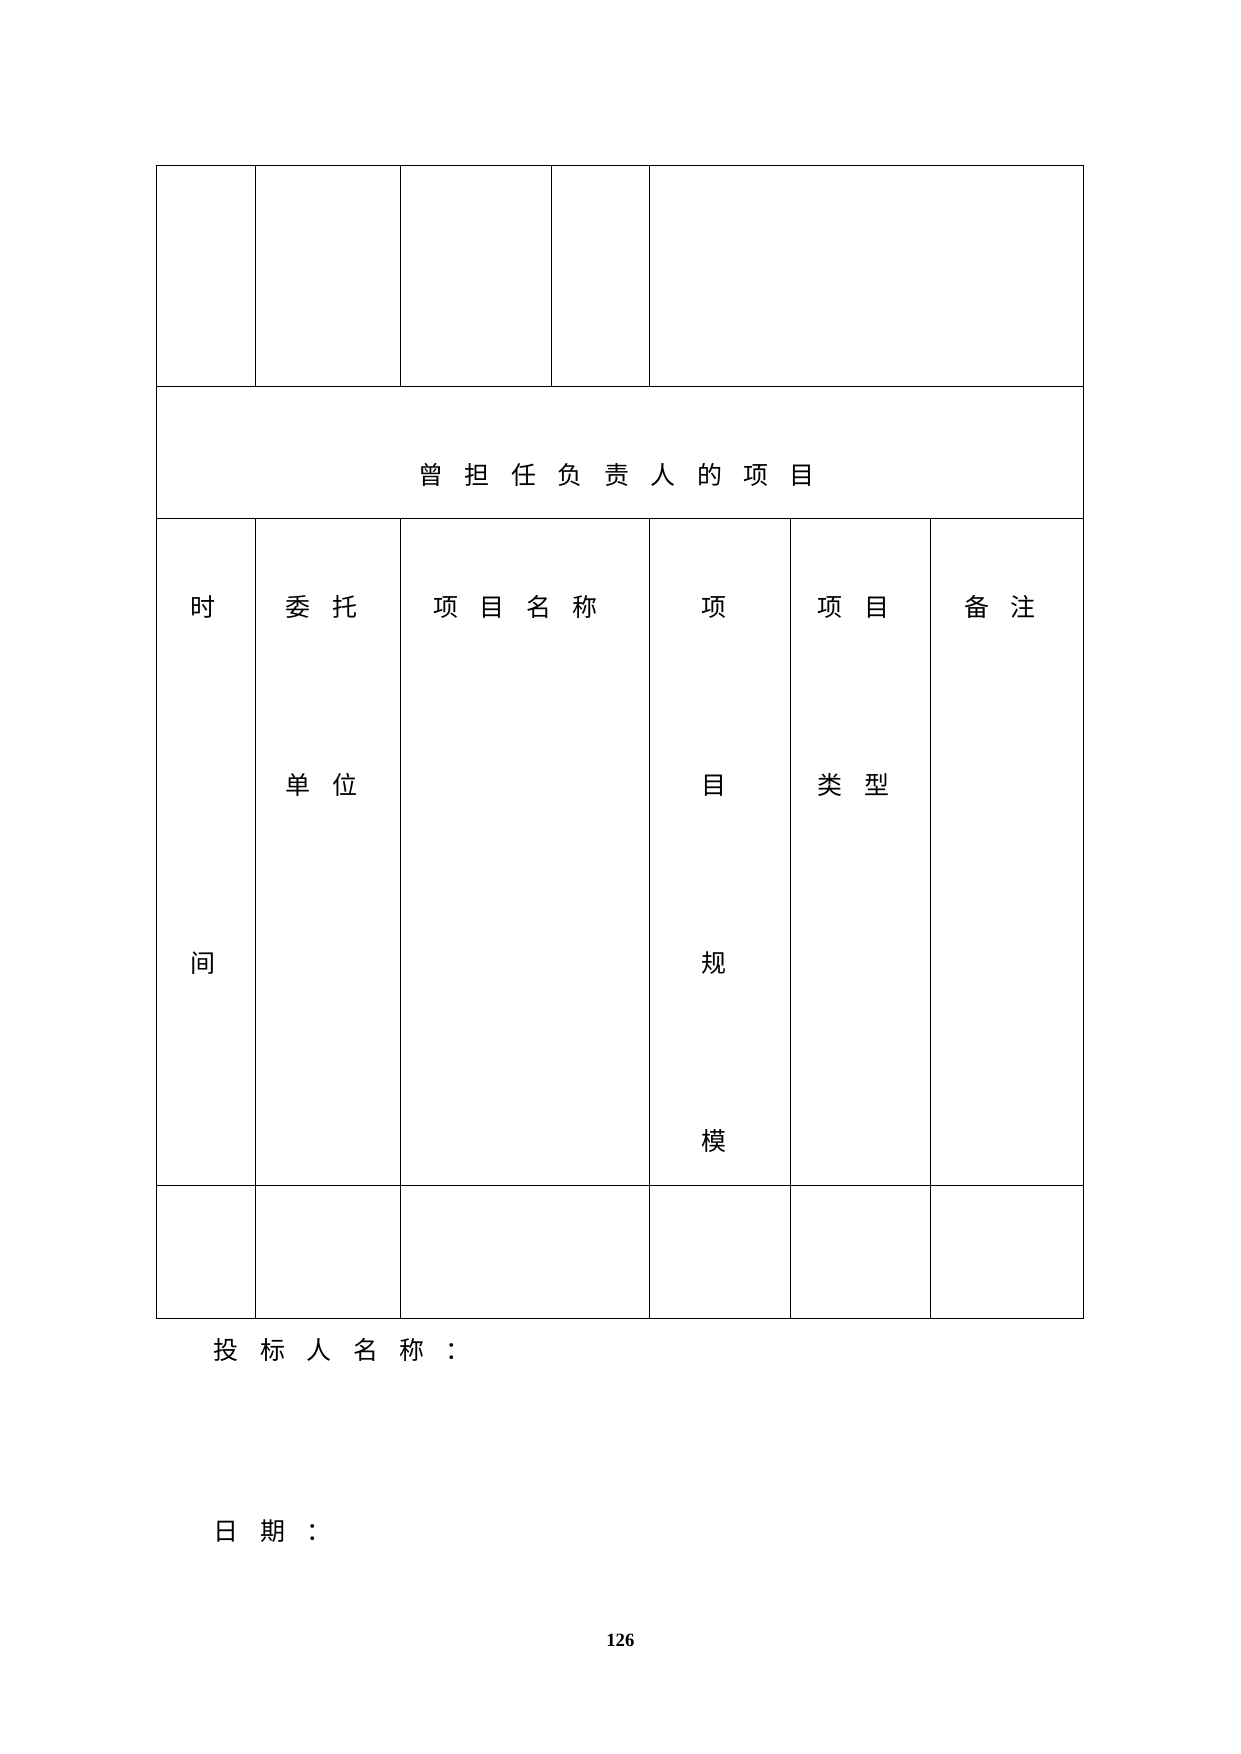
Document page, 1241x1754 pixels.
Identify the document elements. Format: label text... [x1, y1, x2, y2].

table_cell [931, 1186, 1083, 1318]
text 投标人名称： [190, 1319, 1041, 1378]
table_cell [157, 1186, 255, 1318]
table_cell [650, 166, 1083, 386]
table_cell [401, 166, 551, 386]
table_cell 委托单位 [256, 519, 400, 1185]
table_cell [401, 1186, 649, 1318]
table_cell 项目名称 [401, 519, 649, 1185]
table_cell 时 间 [157, 519, 255, 1185]
table_cell [256, 1186, 400, 1318]
table_cell [791, 1186, 930, 1318]
text 日期： [190, 1440, 1041, 1559]
table_cell [256, 166, 400, 386]
table_cell 曾担任负责人的项目 [157, 387, 1083, 518]
table_cell 项目类型 [791, 519, 930, 1185]
table_cell [650, 1186, 790, 1318]
table_cell 备注 [931, 519, 1083, 1185]
table_cell 项目规模 [650, 519, 790, 1185]
table_cell [552, 166, 649, 386]
table_cell [157, 166, 255, 386]
